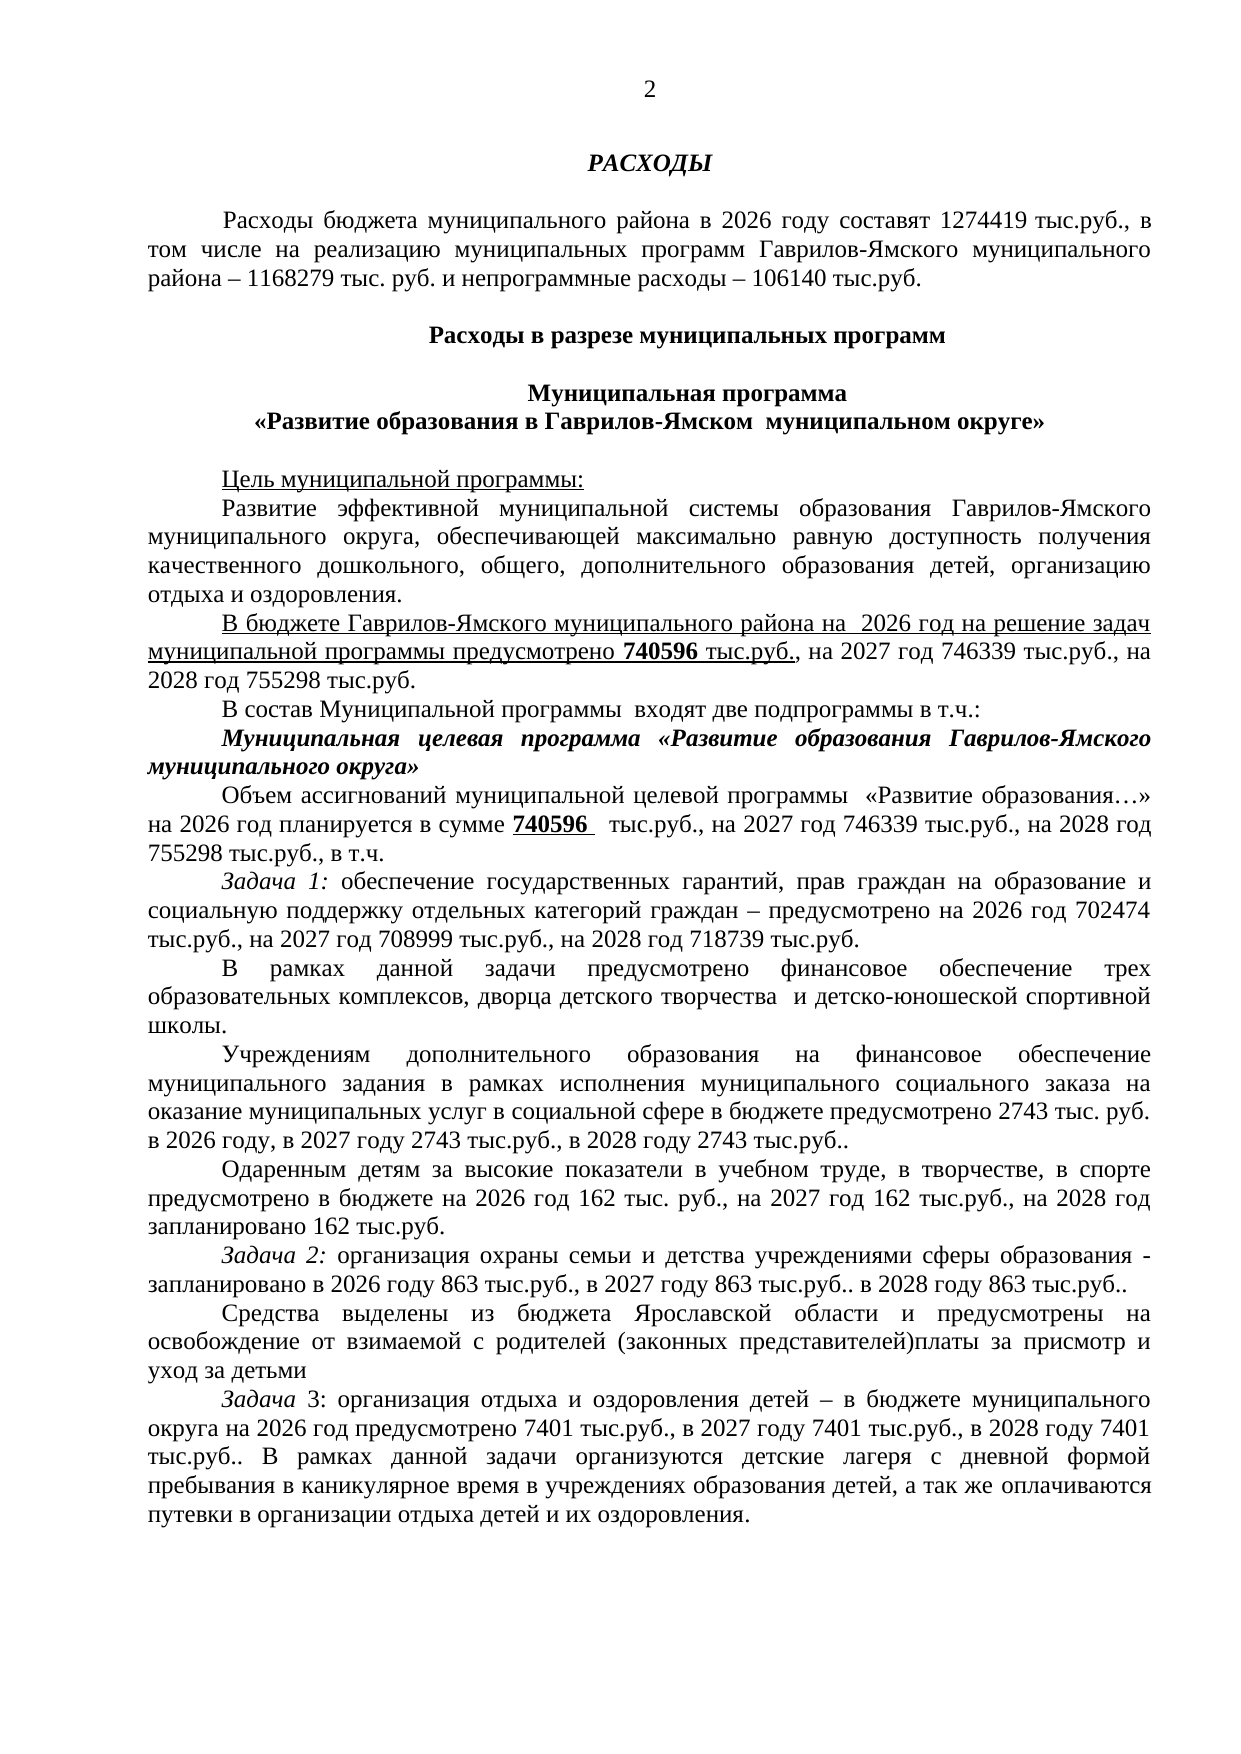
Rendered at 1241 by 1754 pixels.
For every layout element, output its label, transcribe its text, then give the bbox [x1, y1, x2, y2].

subtitle «Развитие образования в Гаврилов-Ямском муниципальном округе» [148, 406, 1152, 435]
text Задача 3: организация отдыха и оздоровления детей – в бюджете муниципального округа на 2026 год предусмотрено 7401 тыс.руб., в 2027 году 7401 тыс.руб., в 2028 году 7401 тыс.руб.. В рамках данной задачи организуются детские лагеря с дневной формой пребывания в каникулярное время в учреждениях образования детей, а так же оплачиваются путевки в организации отдыха детей и их оздоровления. [148, 1384, 1152, 1528]
text Объем ассигнований муниципальной целевой программы «Развитие образования…» на 2026 год планируется в сумме 740596 тыс.руб., на 2027 год 746339 тыс.руб., на 2028 год 755298 тыс.руб., в т.ч. [148, 780, 1152, 866]
text РАСХОДЫ [148, 148, 1152, 176]
text Задача 1: обеспечение государственных гарантий, прав граждан на образование и социальную поддержку отдельных категорий граждан – предусмотрено на 2026 год 702474 тыс.руб., на 2027 год 708999 тыс.руб., на 2028 год 718739 тыс.руб. [148, 866, 1152, 953]
text Учреждениям дополнительного образования на финансовое обеспечение муниципального задания в рамках исполнения муниципального социального заказа на оказание муниципальных услуг в социальной сфере в бюджете предусмотрено 2743 тыс. руб. в 2026 году, в 2027 году 2743 тыс.руб., в 2028 году 2743 тыс.руб.. [148, 1039, 1152, 1154]
subtitle Расходы в разрезе муниципальных программ [148, 320, 1152, 349]
text Средства выделены из бюджета Ярославской области и предусмотрены на освобождение от взимаемой с родителей (законных представителей)платы за присмотр и уход за детьми [148, 1298, 1152, 1384]
text В состав Муниципальной программы входят две подпрограммы в т.ч.: [148, 694, 1152, 723]
text Развитие эффективной муниципальной системы образования Гаврилов-Ямского муниципального округа, обеспечивающей максимально равную доступность получения качественного дошкольного, общего, дополнительного образования детей, организацию отдыха и оздоровления. [148, 493, 1152, 608]
text Задача 2: организация охраны семьи и детства учреждениями сферы образования - запланировано в 2026 году 863 тыс.руб., в 2027 году 863 тыс.руб.. в 2028 году 863 тыс.руб.. [148, 1240, 1152, 1298]
text В бюджете Гаврилов-Ямского муниципального района на 2026 год на решение задач муниципальной программы предусмотрено 740596 тыс.руб., на 2027 год 746339 тыс.руб., на 2028 год 755298 тыс.руб. [148, 608, 1152, 694]
text Одаренным детям за высокие показатели в учебном труде, в творчестве, в спорте предусмотрено в бюджете на 2026 год 162 тыс. руб., на 2027 год 162 тыс.руб., на 2028 год запланировано 162 тыс.руб. [148, 1154, 1152, 1240]
text В рамках данной задачи предусмотрено финансовое обеспечение трех образовательных комплексов, дворца детского творчества и детско-юношеской спортивной школы. [148, 953, 1152, 1039]
subtitle Муниципальная программа [148, 378, 1152, 406]
text Расходы бюджета муниципального района в 2026 году составят 1274419 тыс.руб., в том числе на реализацию муниципальных программ Гаврилов-Ямского муниципального района – 1168279 тыс. руб. и непрограммные расходы – 106140 тыс.руб. [148, 205, 1152, 291]
text Муниципальная целевая программа «Развитие образования Гаврилов-Ямского муниципального округа» [148, 723, 1152, 780]
text Цель муниципальной программы: [148, 464, 1152, 493]
